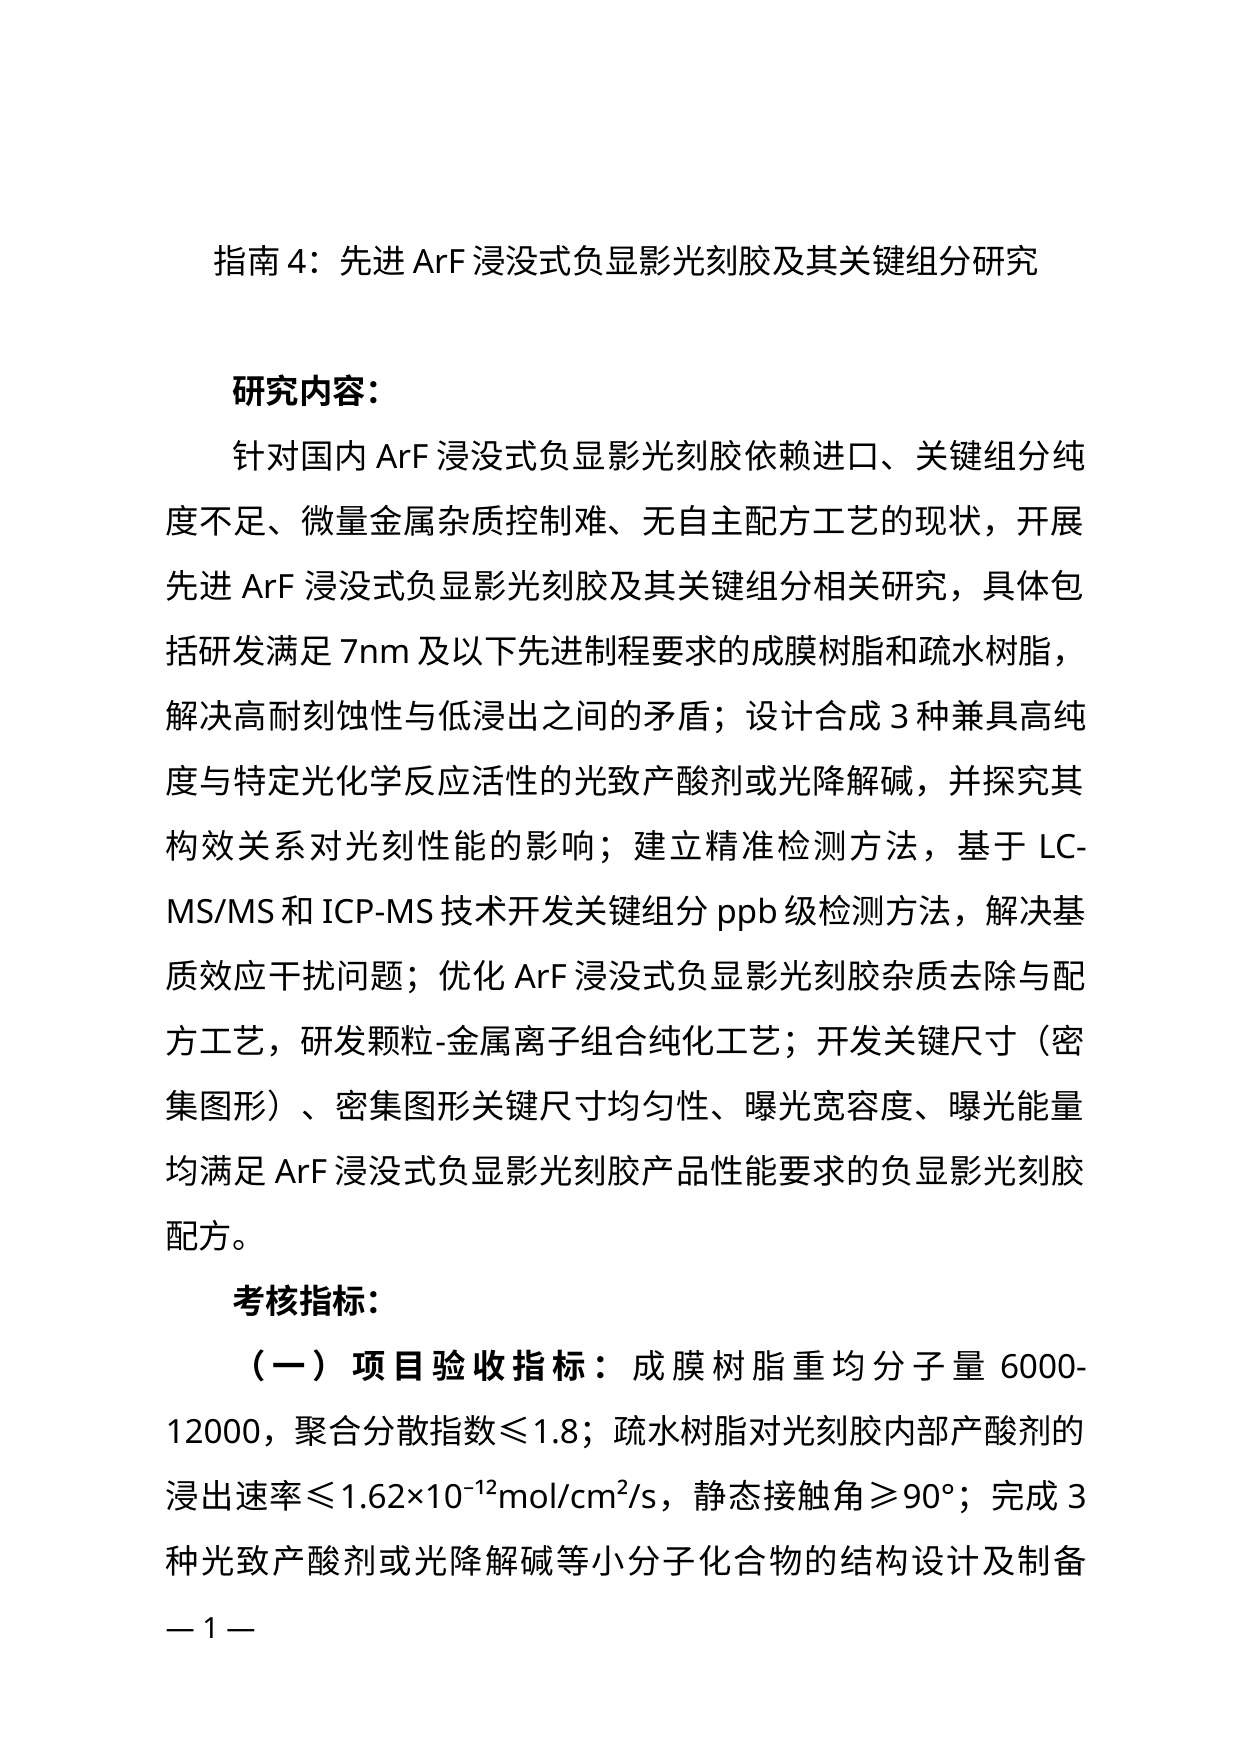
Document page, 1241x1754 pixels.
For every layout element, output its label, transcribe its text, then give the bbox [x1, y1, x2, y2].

text 考核指标： [165, 1267, 1087, 1332]
text 研究内容： [165, 357, 1087, 422]
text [165, 1332, 1087, 1592]
text 针对国内ArF浸没式负显影光刻胶依赖进口、关键组分纯度不足、微量金属杂质控制难、无自主配方工艺的现状，开展先进 ArF 浸没式负显影光刻胶及其关键组分相关研究，具体包括研发满足7nm及以下先进制程要求的成膜树脂和疏水树脂，解决高耐刻蚀性与低浸出之间的矛盾；设计合成3种兼具高纯度与特定光化学反应活性的光致产酸剂或光降解碱，并探究其构效关系对光刻性能的影响；建立精准检测方法，基于LC-MS/MS和ICP-MS技术开发关键组分ppb级检测方法，解决基质效应干扰问题；优化ArF浸没式负显影光刻胶杂质去除与配方工艺，研发颗粒-金属离子组合纯化工艺；开发关键尺寸（密集图形）、密集图形关键尺寸均匀性、曝光宽容度、曝光能量均满足ArF浸没式负显影光刻胶产品性能要求的负显影光刻胶配方。 [165, 422, 1087, 1267]
subtitle 指南4：先进ArF浸没式负显影光刻胶及其关键组分研究 [165, 227, 1087, 292]
